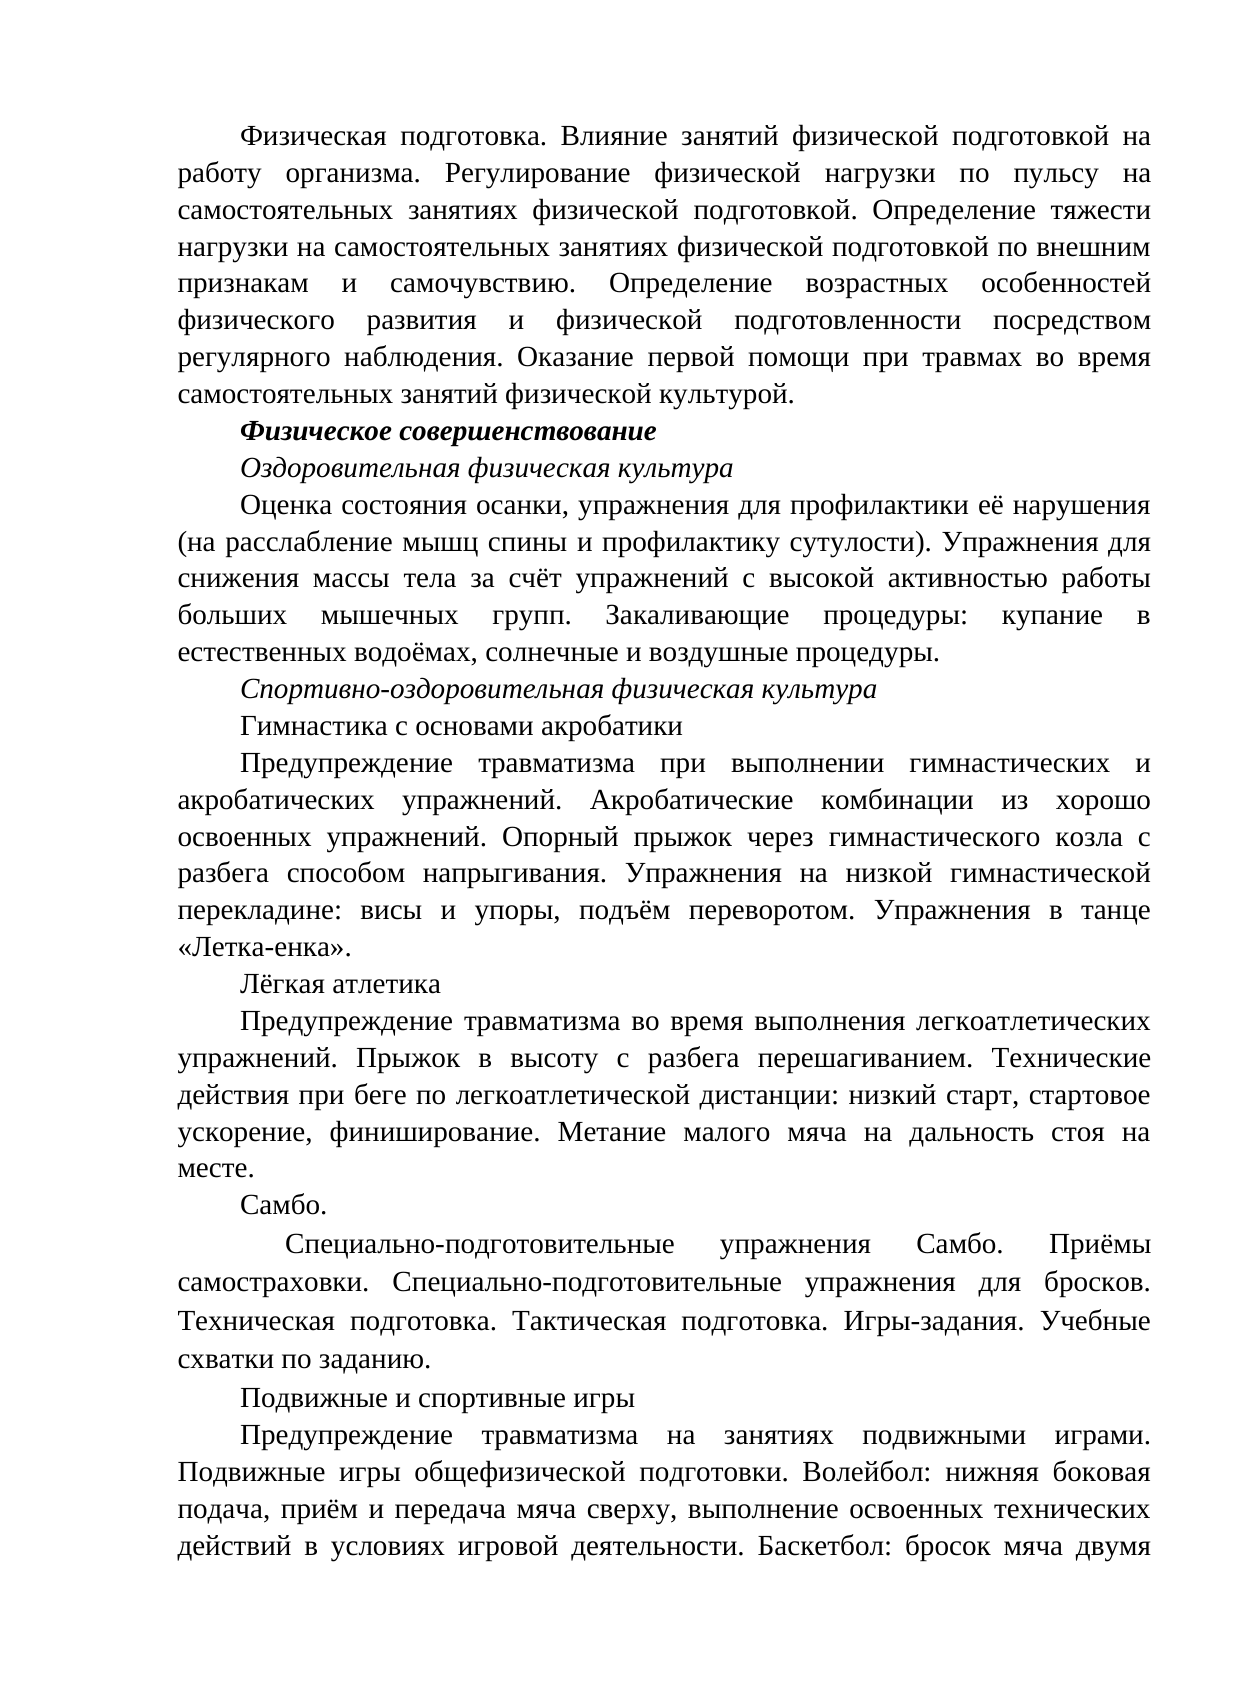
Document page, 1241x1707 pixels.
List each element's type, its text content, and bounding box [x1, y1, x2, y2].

text Оценка состояния осанки, упражнения для профилактики её нарушения (на расслабление мышц спины и профилактику сутулости). Упражнения для снижения массы тела за счёт упражнений с высокой активностью работы больших мышечных групп. Закаливающие процедуры: купание в естественных водоёмах, солнечные и воздушные процедуры. [177, 487, 1152, 668]
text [177, 1417, 1152, 1561]
text Спортивно-оздоровительная физическая культура [177, 671, 1152, 705]
text Самбо. [177, 1187, 1152, 1221]
text Оздоровительная физическая культура [177, 450, 1152, 483]
text Гимнастика с основами акробатики [177, 708, 1152, 742]
text Физическая подготовка. Влияние занятий физической подготовкой на работу организма. Регулирование физической нагрузки по пульсу на самостоятельных занятиях физической подготовкой. Определение тяжести нагрузки на самостоятельных занятиях физической подготовкой по внешним признакам и самочувствию. Определение возрастных особенностей физического развития и физической подготовленности посредством регулярного наблюдения. Оказание первой помощи при травмах во время самостоятельных занятий физической культурой. [177, 118, 1152, 410]
text Физическое совершенствование [177, 413, 1152, 447]
text Лёгкая атлетика [177, 966, 1152, 1000]
text Предупреждение травматизма во время выполнения легкоатлетических упражнений. Прыжок в высоту с разбега перешагиванием. Технические действия при беге по легкоатлетической дистанции: низкий старт, стартовое ускорение, финиширование. Метание малого мяча на дальность стоя на месте. [177, 1003, 1152, 1184]
text Подвижные и спортивные игры [177, 1380, 1152, 1414]
text Предупреждение травматизма при выполнении гимнастических и акробатических упражнений. Акробатические комбинации из хорошо освоенных упражнений. Опорный прыжок через гимнастического козла с разбега способом напрыгивания. Упражнения на низкой гимнастической перекладине: висы и упоры, подъём переворотом. Упражнения в танце «Летка-енка». [177, 745, 1152, 963]
text Специально-подготовительные упражнения Самбо. Приёмы самостраховки. Специально-подготовительные упражнения для бросков. Техническая подготовка. Тактическая подготовка. Игры-задания. Учебные схватки по заданию. [177, 1226, 1152, 1375]
